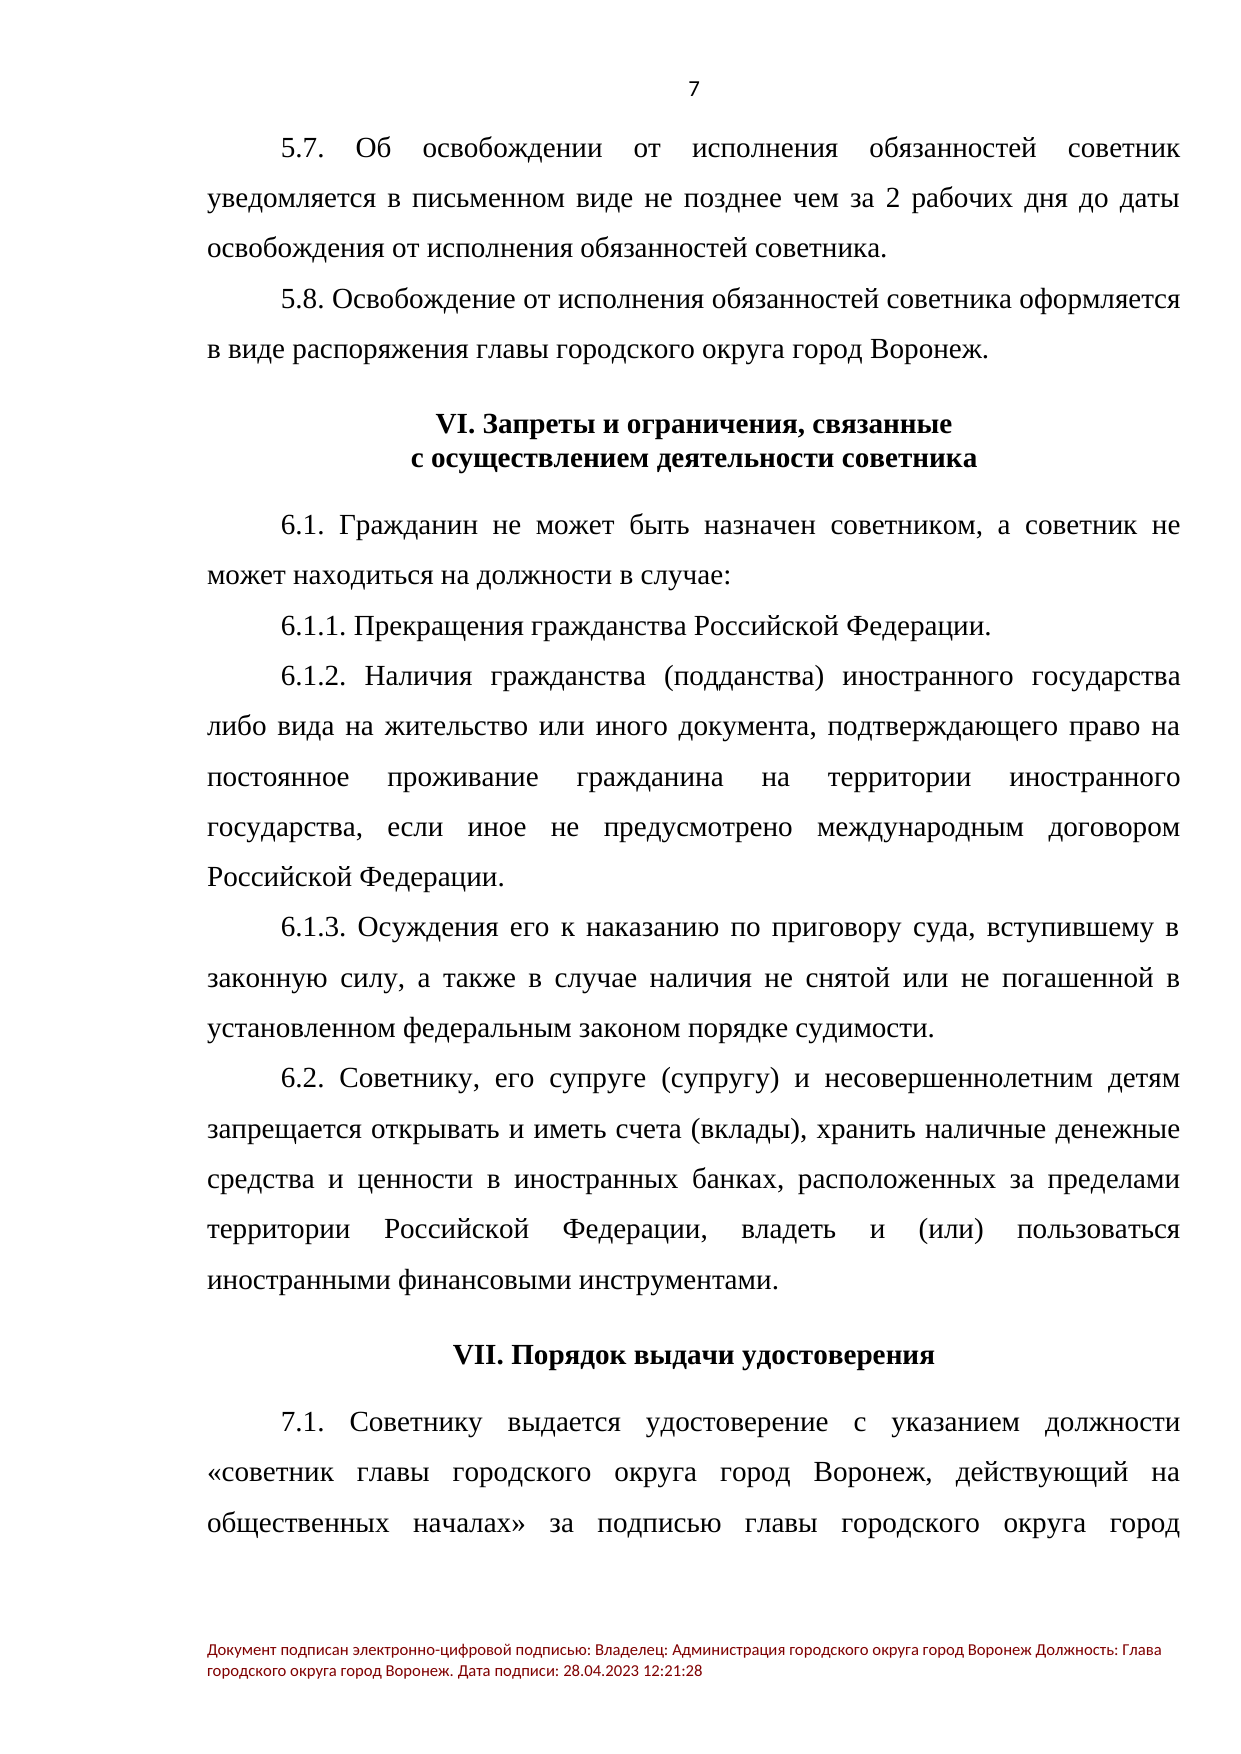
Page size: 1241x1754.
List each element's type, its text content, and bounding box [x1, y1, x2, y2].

text 5.7. Об освобождении от исполнения обязанностей советник уведомляется в письменном виде не позднее чем за 2 рабочих дня до даты освобождения от исполнения обязанностей советника. [207, 130, 1181, 264]
text 6.1.1. Прекращения гражданства Российской Федерации. [207, 608, 1181, 641]
text 6.1.2. Наличия гражданства (подданства) иностранного государства либо вида на жительство или иного документа, подтверждающего право на постоянное проживание гражданина на территории иностранного государства, если иное не предусмотрено международным договором Российской Федерации. [207, 658, 1181, 893]
text с осуществлением деятельности советника [207, 440, 1181, 473]
text 6.1.3. Осуждения его к наказанию по приговору суда, вступившему в законную силу, а также в случае наличия не снятой или не погашенной в установленном федеральным законом порядке судимости. [207, 909, 1181, 1044]
text 6.2. Советнику, его супруге (супругу) и несовершеннолетним детям запрещается открывать и иметь счета (вклады), хранить наличные денежные средства и ценности в иностранных банках, расположенных за пределами территории Российской Федерации, владеть и (или) пользоваться иностранными финансовыми инструментами. [207, 1061, 1181, 1295]
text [207, 1404, 1181, 1538]
text 6.1. Гражданин не может быть назначен советником, а советник не может находиться на должности в случае: [207, 507, 1181, 591]
text VII. Порядок выдачи удостоверения [207, 1337, 1181, 1371]
text VI. Запреты и ограничения, связанные [207, 406, 1181, 440]
text 5.8. Освобождение от исполнения обязанностей советника оформляется в виде распоряжения главы городского округа город Воронеж. [207, 281, 1181, 365]
